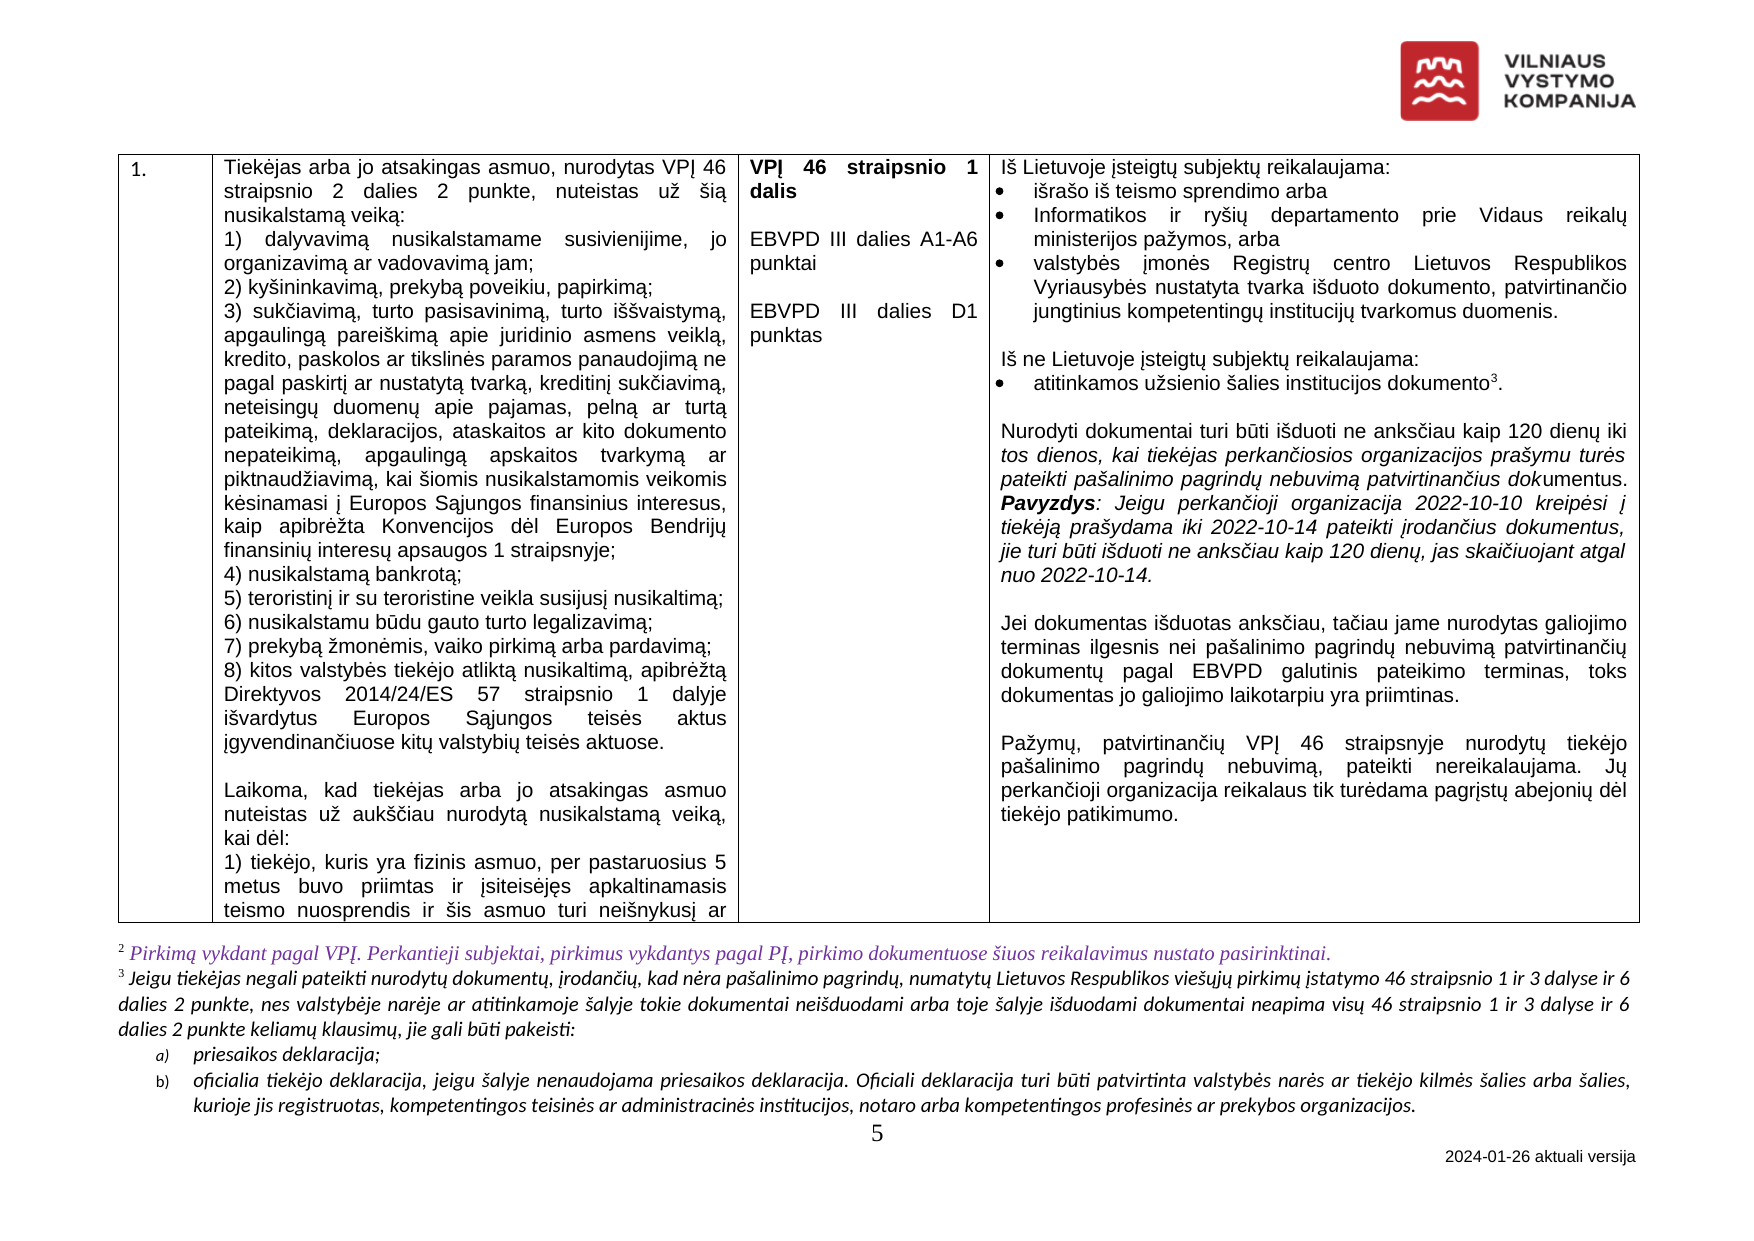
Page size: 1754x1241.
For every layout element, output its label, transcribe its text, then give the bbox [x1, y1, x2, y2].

table_cell [119, 155, 212, 922]
picture [1400, 41, 1636, 121]
table_cell VPĮ 46 straipsnio 1 dalis EBVPD III dalies A1-A6 punktai EBVPD III dalies D1 punktas [739, 155, 989, 922]
